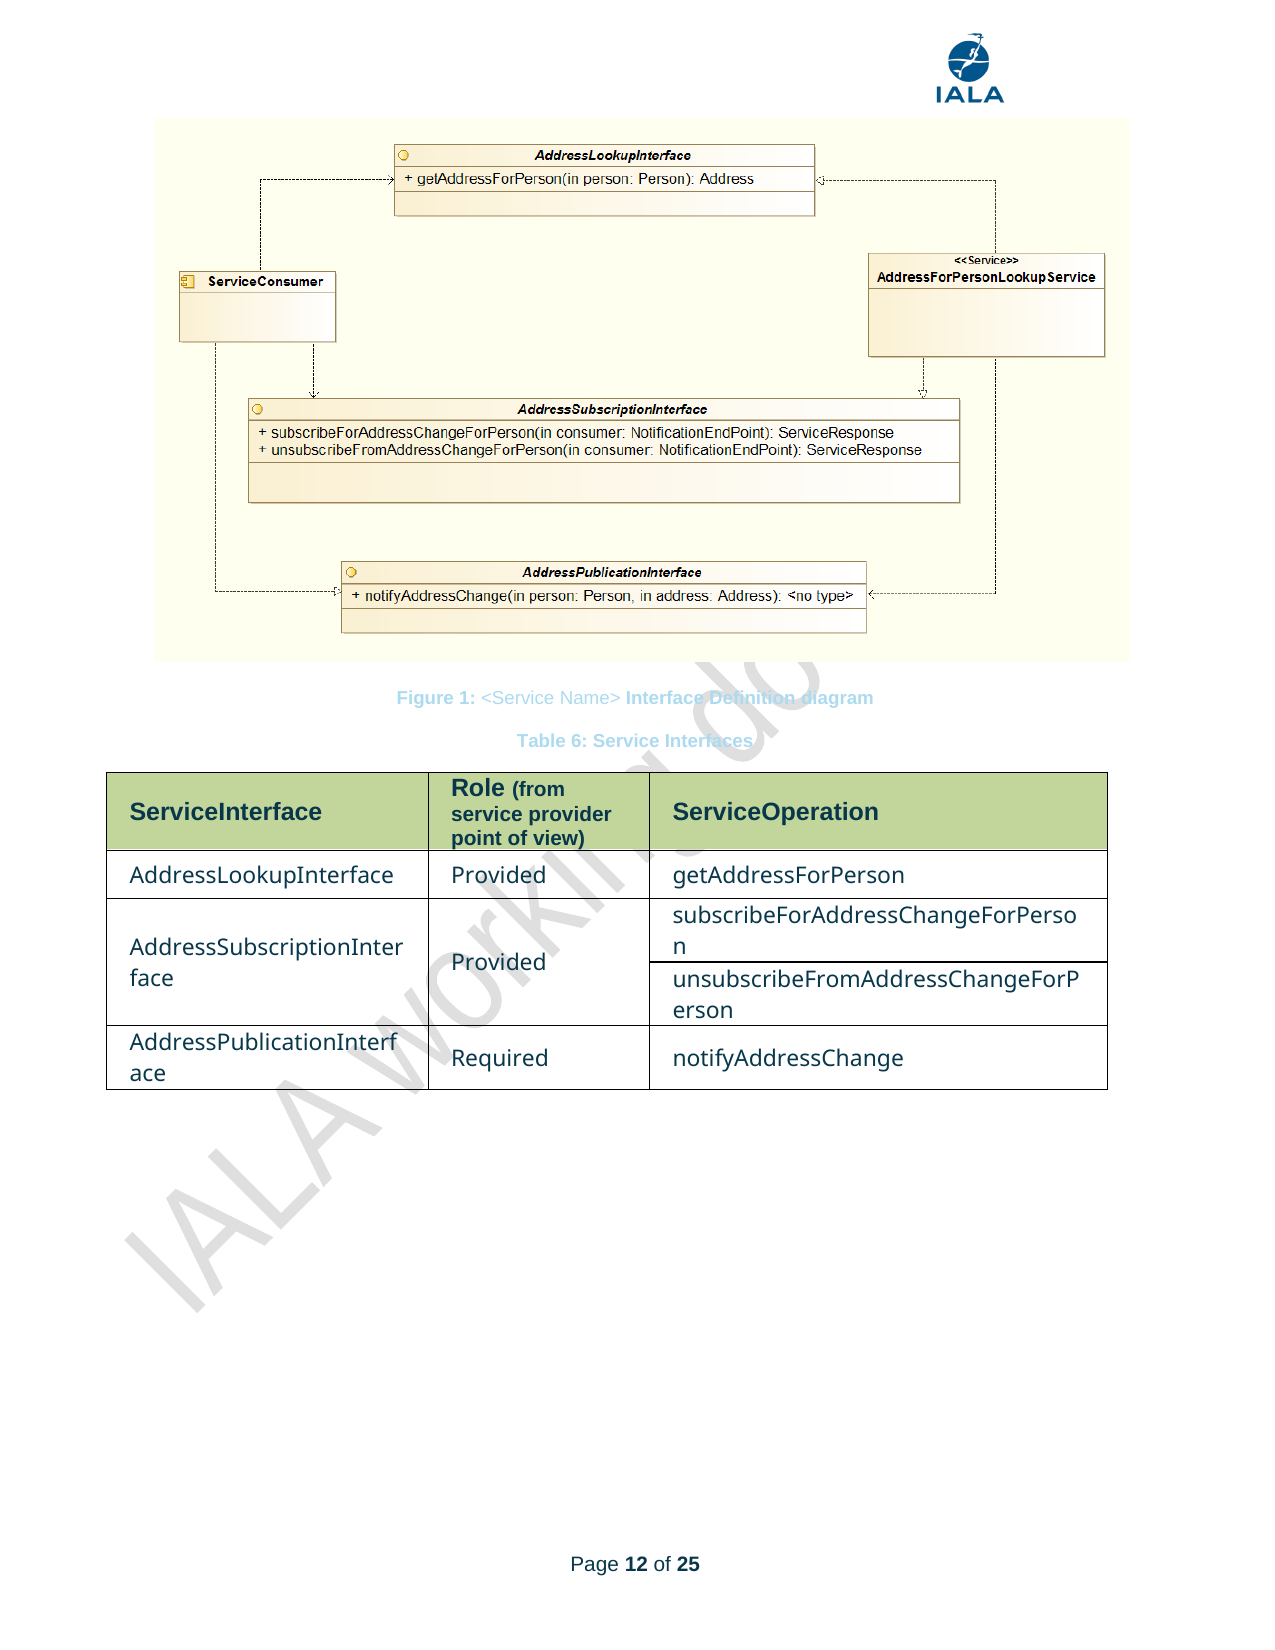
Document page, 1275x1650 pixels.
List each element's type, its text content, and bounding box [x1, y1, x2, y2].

picture [154, 25, 1130, 662]
text Table 6: Service Interfaces [118, 729, 1152, 751]
table_cell subscribeForAddressChangeForPerson [650, 899, 1107, 961]
table_cell Provided [429, 899, 649, 1025]
table_cell getAddressForPerson [650, 851, 1107, 898]
table_header ServiceOperation [650, 773, 1107, 849]
table_cell Provided [429, 851, 649, 898]
table_cell AddressPublicationInterface [107, 1026, 428, 1088]
text Figure 1: <Service Name> Interface Definition diagram [118, 687, 1152, 708]
table_cell notifyAddressChange [650, 1026, 1107, 1088]
table_cell unsubscribeFromAddressChangeForPerson [650, 963, 1107, 1025]
table_cell AddressLookupInterface [107, 851, 428, 898]
table_header Role (from service provider point of view) [429, 773, 649, 849]
table_header ServiceInterface [107, 773, 428, 849]
table_cell Required [429, 1026, 649, 1088]
table_cell AddressSubscriptionInterface [107, 899, 428, 1025]
